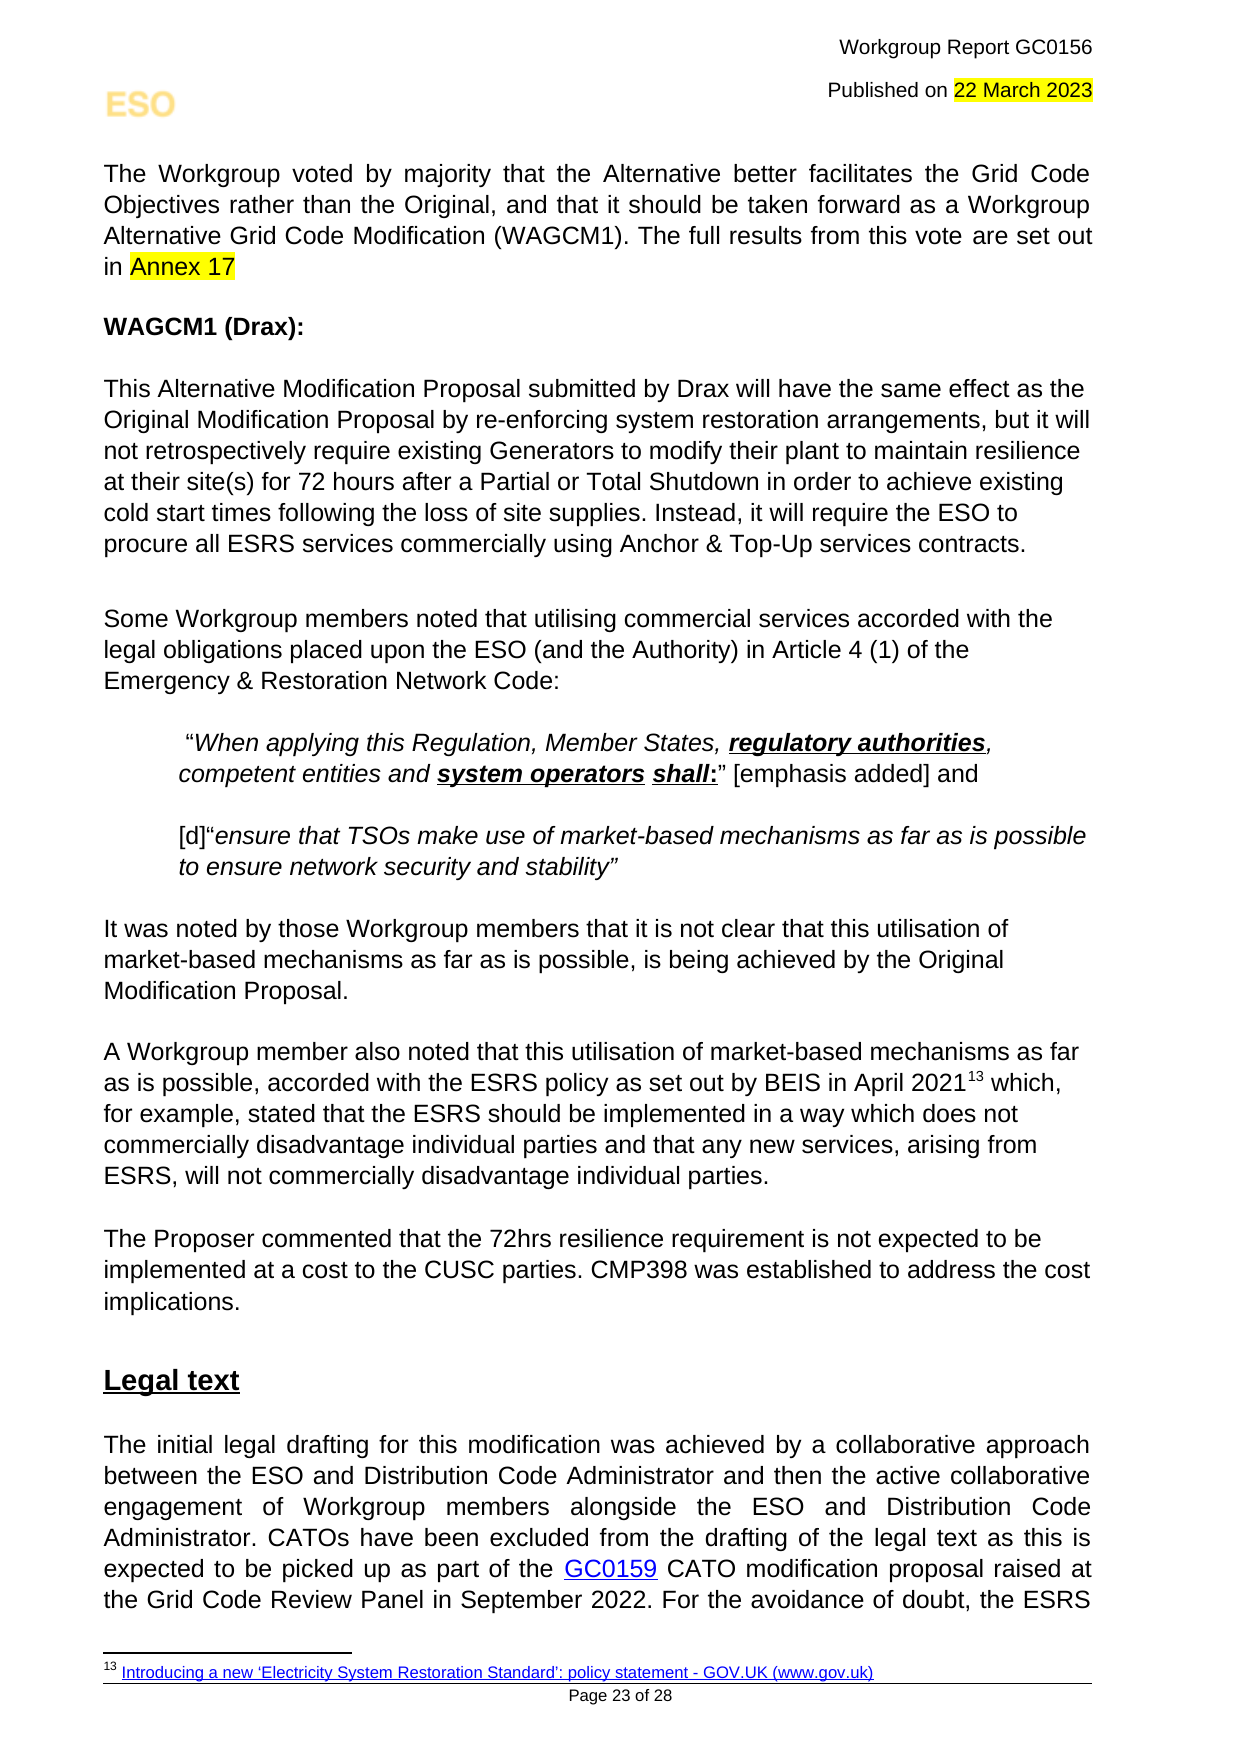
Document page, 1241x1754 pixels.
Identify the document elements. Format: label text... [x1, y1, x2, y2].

text The Workgroup voted by majority that the Alternative better facilitates the Grid Code Objectives rather than the Original, and that it should be taken forward as a Workgroup Alternative Grid Code Modification (WAGCM1). The full results from this vote are set out in Annex 17 [103, 158, 1092, 280]
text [103, 1430, 1092, 1614]
list The Proposer commented that the 72hrs resilience requirement is not expected to be implemented at a cost to the CUSC parties. CMP398 was established to address the cost implications. [103, 1224, 1092, 1316]
text [d]“ensure that TSOs make use of market-based mechanisms as far as is possible to ensure network security and stability” [178, 821, 1092, 881]
text “When applying this Regulation, Member States, regulatory authorities, competent entities and system operators shall:” [emphasis added] and [178, 728, 1092, 788]
picture [103, 79, 181, 125]
text A Workgroup member also noted that this utilisation of market-based mechanisms as far as is possible, accorded with the ESRS policy as set out by BEIS in April 2021 which, for example, stated that the ESRS should be implemented in a way which does not commercially disadvantage individual parties and that any new services, arising from ESRS, will not commercially disadvantage individual parties. [103, 1037, 1092, 1190]
text Some Workgroup members noted that utilising commercial services accorded with the legal obligations placed upon the ESO (and the Authority) in Article 4 (1) of the Emergency & Restoration Network Code: [103, 604, 1092, 695]
text It was noted by those Workgroup members that it is not clear that this utilisation of market-based mechanisms as far as is possible, is being achieved by the Original Modification Proposal. [103, 914, 1092, 1005]
subtitle Legal text [103, 1363, 1092, 1396]
text WAGCM1 (Drax): [103, 311, 1092, 340]
text This Alternative Modification Proposal submitted by Drax will have the same effect as the Original Modification Proposal by re-enforcing system restoration arrangements, but it will not retrospectively require existing Generators to modify their plant to maintain resilience at their site(s) for 72 hours after a Partial or Total Shutdown in order to achieve existing cold start times following the loss of site supplies. Instead, it will require the ESO to procure all ESRS services commercially using Anchor & Top-Up services contracts. [103, 373, 1092, 557]
